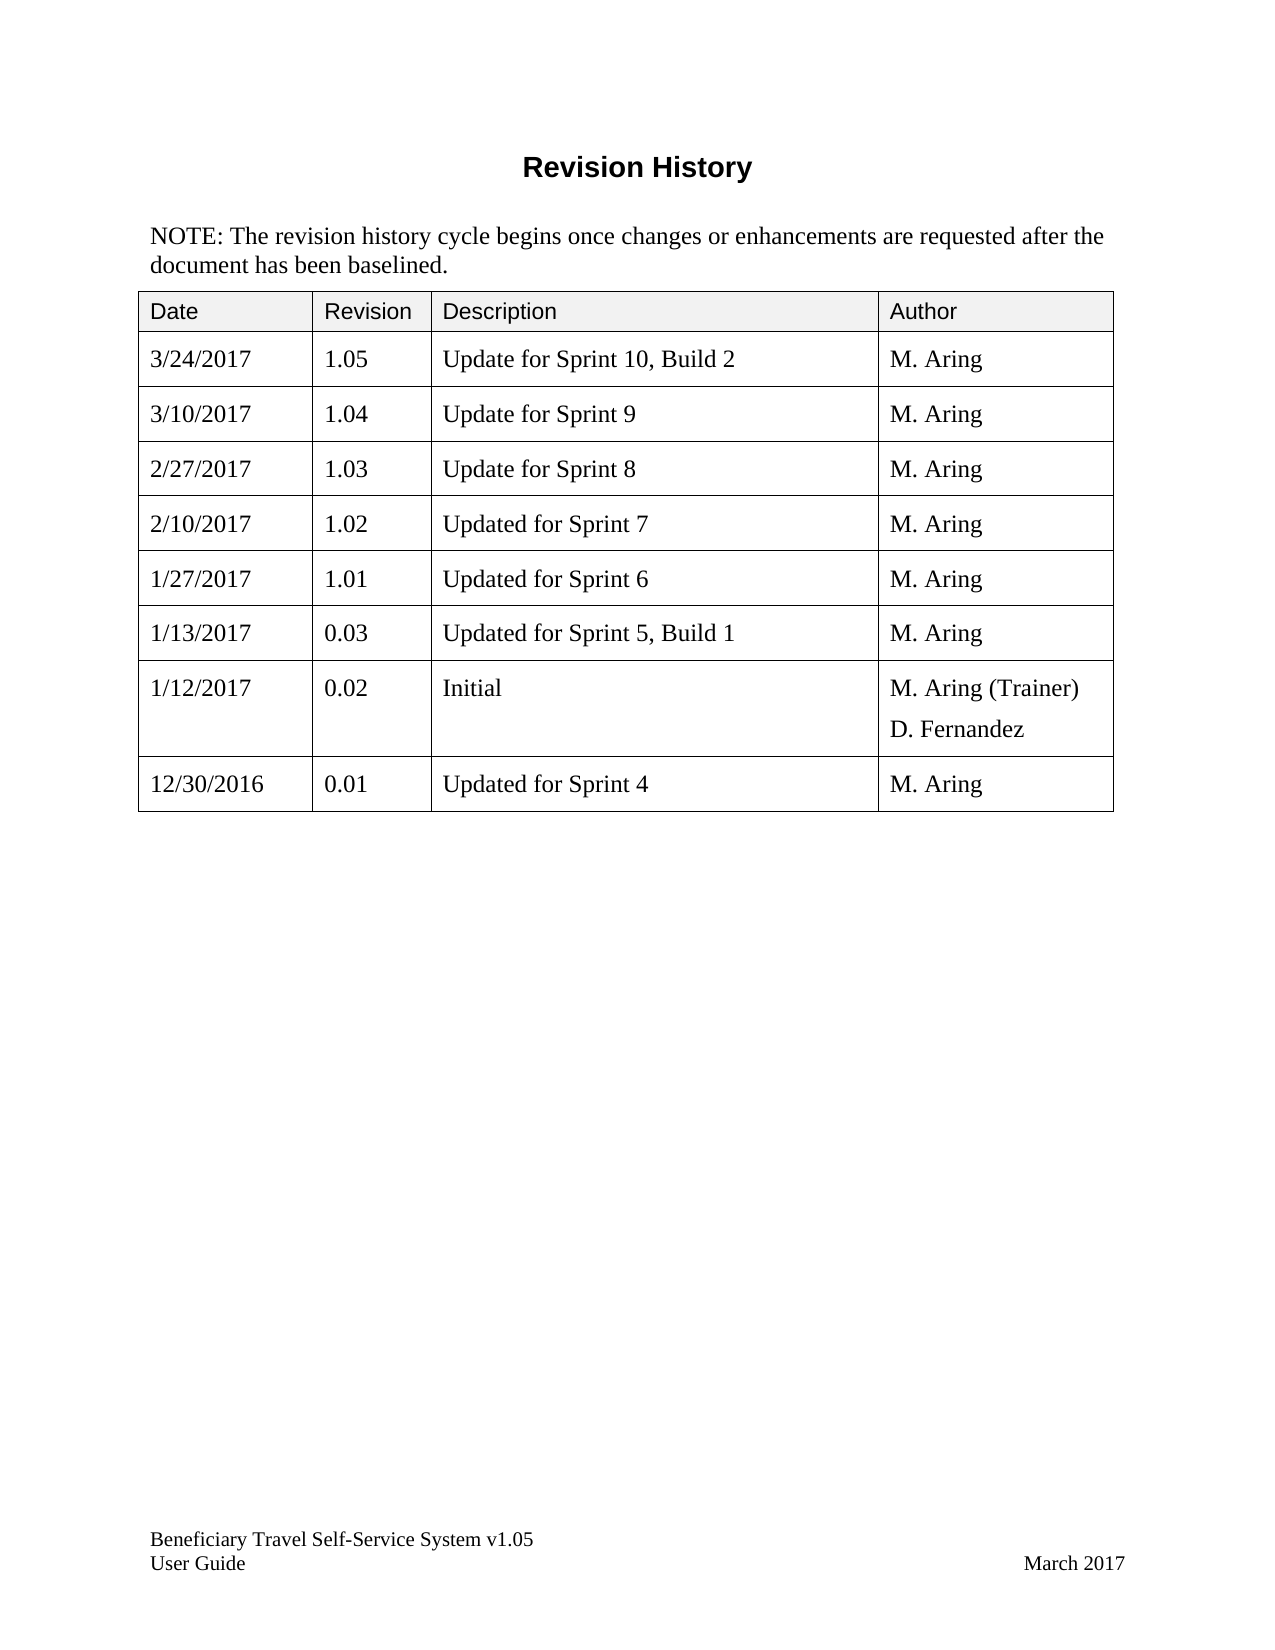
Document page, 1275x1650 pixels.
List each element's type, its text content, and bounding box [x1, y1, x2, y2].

table_cell 1.01 [313, 551, 431, 605]
table_cell Update for Sprint 9 [432, 387, 878, 441]
table_cell M. Aring [879, 332, 1113, 386]
table_cell 1.03 [313, 442, 431, 495]
table_cell 3/10/2017 [139, 387, 312, 441]
table_cell Initial [432, 661, 878, 756]
table_cell 1.02 [313, 496, 431, 550]
table_cell M. Aring [879, 442, 1113, 495]
table_cell M. Aring [879, 606, 1113, 660]
table_cell 0.03 [313, 606, 431, 660]
table_cell M. Aring (Trainer) D. Fernandez [879, 661, 1113, 756]
table_header Description [432, 292, 878, 331]
table_header Author [879, 292, 1113, 331]
table_cell 3/24/2017 [139, 332, 312, 386]
table_cell M. Aring [879, 757, 1113, 811]
table_cell 1/27/2017 [139, 551, 312, 605]
table_cell M. Aring [879, 496, 1113, 550]
table_cell Updated for Sprint 6 [432, 551, 878, 605]
table_cell 1.04 [313, 387, 431, 441]
table_cell 1.05 [313, 332, 431, 386]
table_cell M. Aring [879, 551, 1113, 605]
table_cell M. Aring [879, 387, 1113, 441]
table_cell 1/13/2017 [139, 606, 312, 660]
table_header Revision [313, 292, 431, 331]
table_cell 0.02 [313, 661, 431, 756]
table_cell 2/27/2017 [139, 442, 312, 495]
table_cell Updated for Sprint 4 [432, 757, 878, 811]
table_cell 2/10/2017 [139, 496, 312, 550]
table_cell Update for Sprint 8 [432, 442, 878, 495]
table_cell Updated for Sprint 5, Build 1 [432, 606, 878, 660]
table_cell 12/30/2016 [139, 757, 312, 811]
table_header Date [139, 292, 312, 331]
table_cell Updated for Sprint 7 [432, 496, 878, 550]
table_cell Update for Sprint 10, Build 2 [432, 332, 878, 386]
table_cell 0.01 [313, 757, 431, 811]
table_cell 1/12/2017 [139, 661, 312, 756]
title Revision History [150, 150, 1125, 183]
text NOTE: The revision history cycle begins once changes or enhancements are requested after the document has been baselined. [150, 221, 1125, 278]
